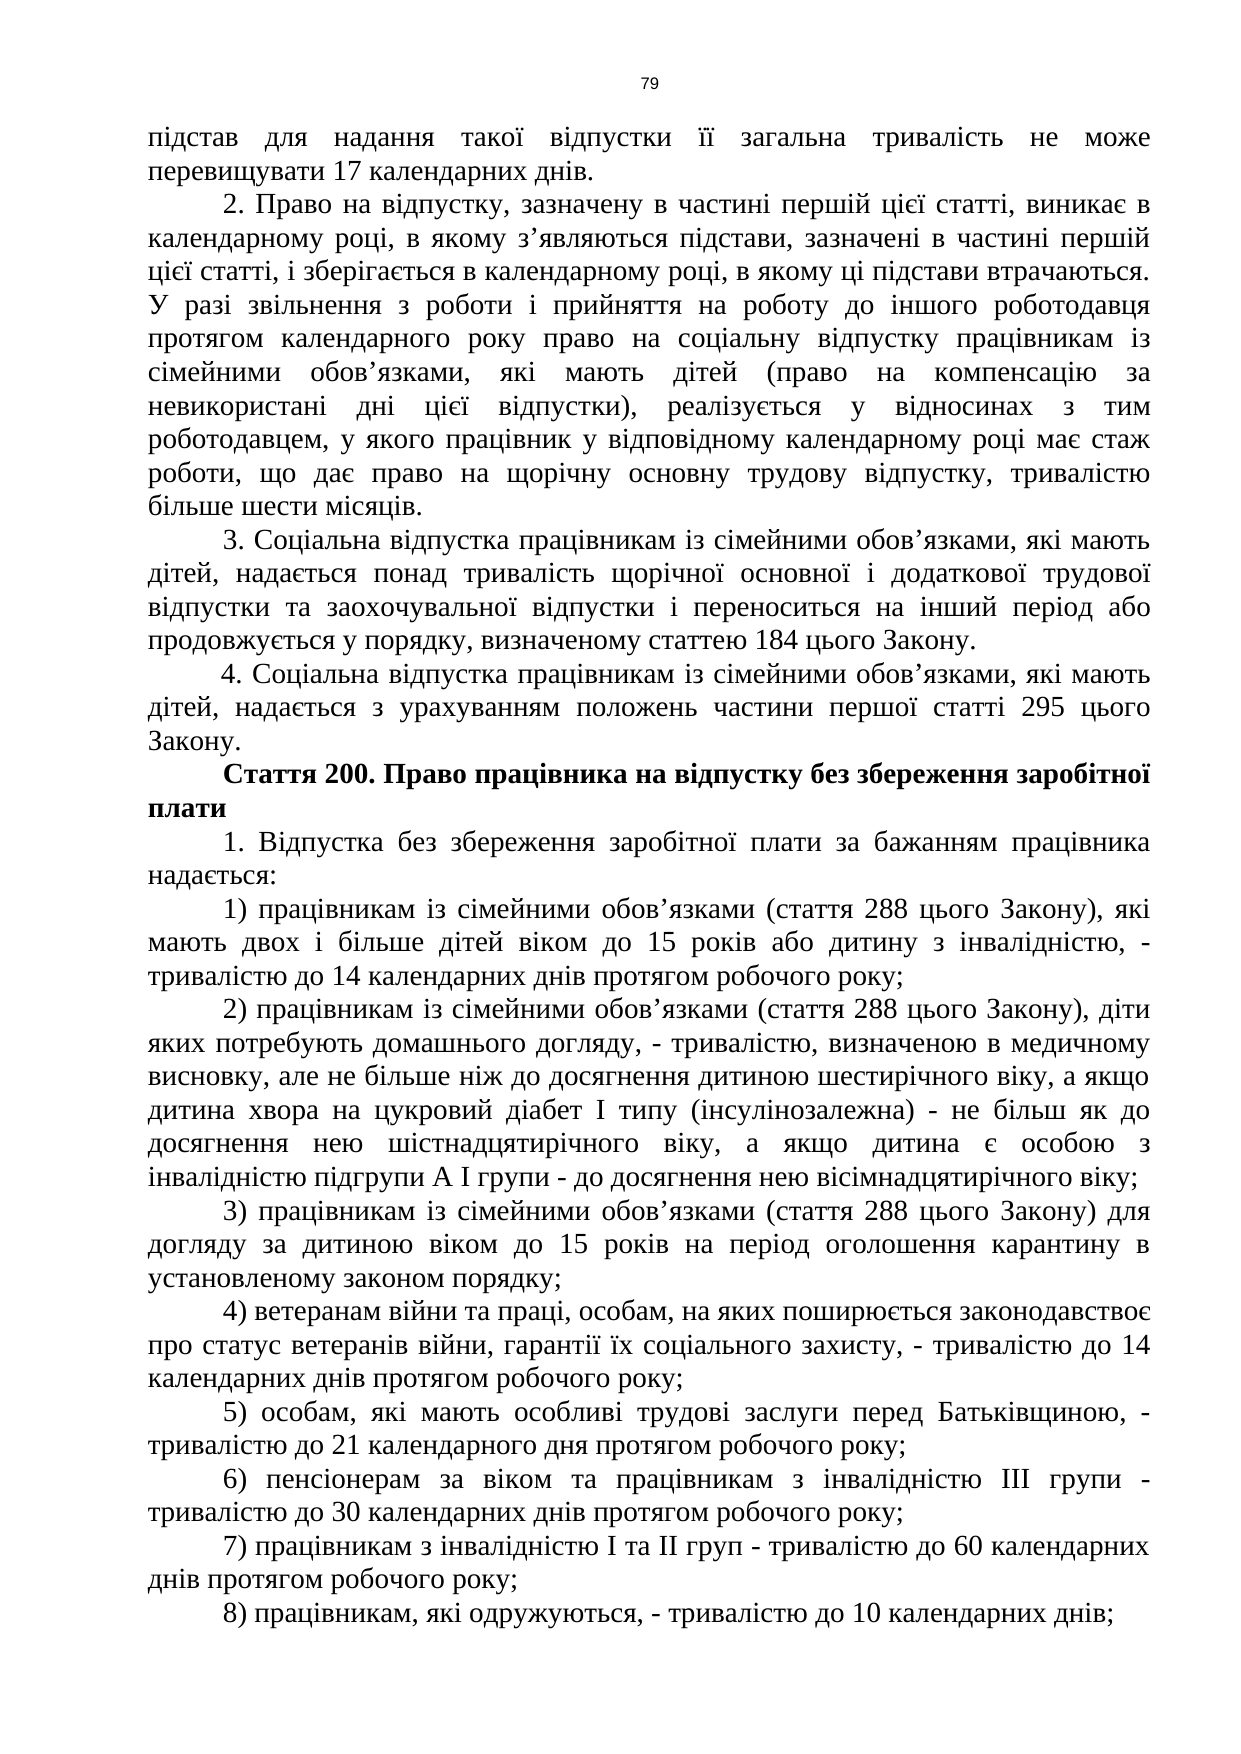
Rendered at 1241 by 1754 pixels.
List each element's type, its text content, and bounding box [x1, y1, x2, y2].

text 3. Соціальна відпустка працівникам із сімейними обов’язками, які мають дітей, надається понад тривалість щорічної основної і додаткової трудової відпустки та заохочувальної відпустки і переноситься на інший період або продовжується у порядку, визначеному статтею 184 цього Закону. [148, 522, 1152, 656]
text 4. Соціальна відпустка працівникам із сімейними обов’язками, які мають дітей, надається з урахуванням положень частини першої статті 295 цього Закону. [148, 656, 1152, 757]
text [148, 119, 1152, 186]
text 2. Право на відпустку, зазначену в частині першій цієї статті, виникає в календарному році, в якому з’являються підстави, зазначені в частині першій цієї статті, і зберігається в календарному році, в якому ці підстави втрачаються. У разі звільнення з роботи і прийняття на роботу до іншого роботодавця протягом календарного року право на соціальну відпустку працівникам із сімейними обов’язками, які мають дітей (право на компенсацію за невикористані дні цієї відпустки), реалізується у відносинах з тим роботодавцем, у якого працівник у відповідному календарному році має стаж роботи, що дає право на щорічну основну трудову відпустку, тривалістю більше шести місяців. [148, 186, 1152, 522]
text 4) ветеранам війни та праці, особам, на яких поширюється законодавствоє про статус ветеранів війни, гарантії їх соціального захисту, - тривалістю до 14 календарних днів протягом робочого року; [148, 1293, 1152, 1394]
text 5) особам, які мають особливі трудові заслуги перед Батьківщиною, - тривалістю до 21 календарного дня протягом робочого року; [148, 1394, 1152, 1461]
text 8) працівникам, які одружуються, - тривалістю до 10 календарних днів; [148, 1595, 1152, 1629]
text 1. Відпустка без збереження заробітної плати за бажанням працівника надається: [148, 824, 1152, 891]
text 7) працівникам з інвалідністю І та ІІ груп - тривалістю до 60 календарних днів протягом робочого року; [148, 1528, 1152, 1595]
text 1) працівникам із сімейними обов’язками (стаття 288 цього Закону), які мають двох і більше дітей віком до 15 років або дитину з інвалідністю, - тривалістю до 14 календарних днів протягом робочого року; [148, 891, 1152, 991]
text Стаття 200. Право працівника на відпустку без збереження заробітної плати [148, 757, 1152, 824]
text 2) працівникам із сімейними обов’язками (стаття 288 цього Закону), діти яких потребують домашнього догляду, - тривалістю, визначеною в медичному висновку, але не більше ніж до досягнення дитиною шестирічного віку, а якщо дитина хвора на цукровий діабет I типу (інсулінозалежна) - не більш як до досягнення нею шістнадцятирічного віку, а якщо дитина є особою з інвалідністю підгрупи А І групи - до досягнення нею вісімнадцятирічного віку; [148, 991, 1152, 1193]
text 6) пенсіонерам за віком та працівникам з інвалідністю III групи - тривалістю до 30 календарних днів протягом робочого року; [148, 1461, 1152, 1528]
text 3) працівникам із сімейними обов’язками (стаття 288 цього Закону) для догляду за дитиною віком до 15 років на період оголошення карантину в установленому законом порядку; [148, 1193, 1152, 1293]
